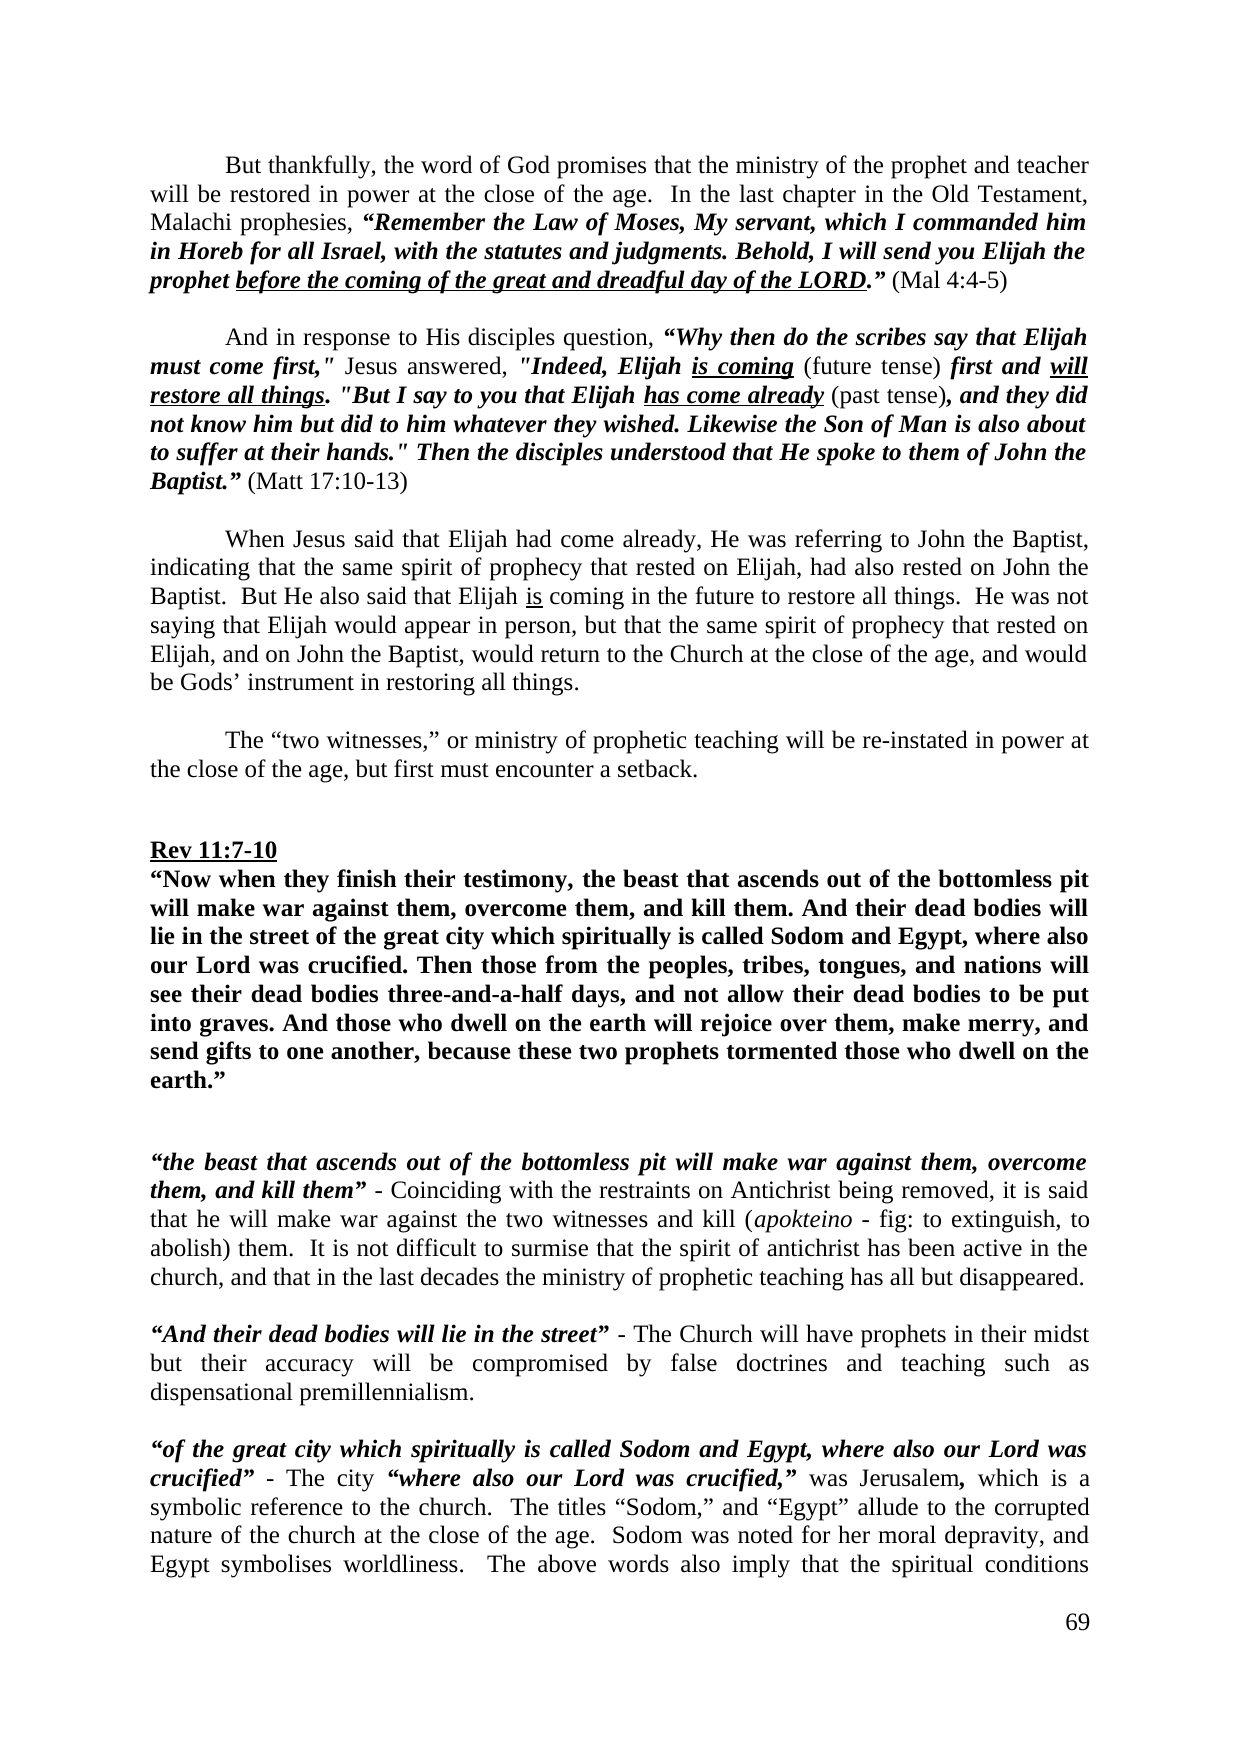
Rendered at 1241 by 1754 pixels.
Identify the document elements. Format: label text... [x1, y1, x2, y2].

text The “two witnesses,” or ministry of prophetic teaching will be re-instated in power at the close of the age, but first must encounter a setback. [150, 725, 1090, 782]
text And in response to His disciples question, “Why then do the scribes say that Elijah must come first," Jesus answered, "Indeed, Elijah is coming (future tense) first and will restore all things. "But I say to you that Elijah has come already (past tense), and they did not know him but did to him whatever they wished. Likewise the Son of Man is also about to suffer at their hands." Then the disciples understood that He spoke to them of John the Baptist.” (Matt 17:10-13) [150, 322, 1090, 495]
text When Jesus said that Elijah had come already, He was referring to John the Baptist, indicating that the same spirit of prophecy that rested on Elijah, had also rested on John the Baptist. But He also said that Elijah is coming in the future to restore all things. He was not saying that Elijah would appear in person, but that the same spirit of prophecy that rested on Elijah, and on John the Baptist, would return to the Church at the close of the age, and would be Gods’ instrument in restoring all things. [150, 524, 1090, 696]
text Rev 11:7-10 [150, 835, 1090, 864]
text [150, 1434, 1090, 1578]
text But thankfully, the word of God promises that the ministry of the prophet and teacher will be restored in power at the close of the age. In the last chapter in the Old Testament, Malachi prophesies, “Remember the Law of Moses, My servant, which I commanded him in Horeb for all Israel, with the statutes and judgments. Behold, I will send you Elijah the prophet before the coming of the great and dreadful day of the LORD.” (Mal 4:4-5) [150, 150, 1090, 294]
text “Now when they finish their testimony, the beast that ascends out of the bottomless pit will make war against them, overcome them, and kill them. And their dead bodies will lie in the street of the great city which spiritually is called Sodom and Egypt, where also our Lord was crucified. Then those from the peoples, tribes, tongues, and nations will see their dead bodies three-and-a-half days, and not allow their dead bodies to be put into graves. And those who dwell on the earth will rejoice over them, make merry, and send gifts to one another, because these two prophets tormented those who dwell on the earth.” [150, 864, 1090, 1094]
text “the beast that ascends out of the bottomless pit will make war against them, overcome them, and kill them” - Coinciding with the restraints on Antichrist being removed, it is said that he will make war against the two witnesses and kill (apokteino - fig: to extinguish, to abolish) them. It is not difficult to surmise that the spirit of antichrist has been active in the church, and that in the last decades the ministry of prophetic teaching has all but disappeared. [150, 1147, 1090, 1290]
text “And their dead bodies will lie in the street” - The Church will have prophets in their midst but their accuracy will be compromised by false doctrines and teaching such as dispensational premillennialism. [150, 1319, 1090, 1405]
